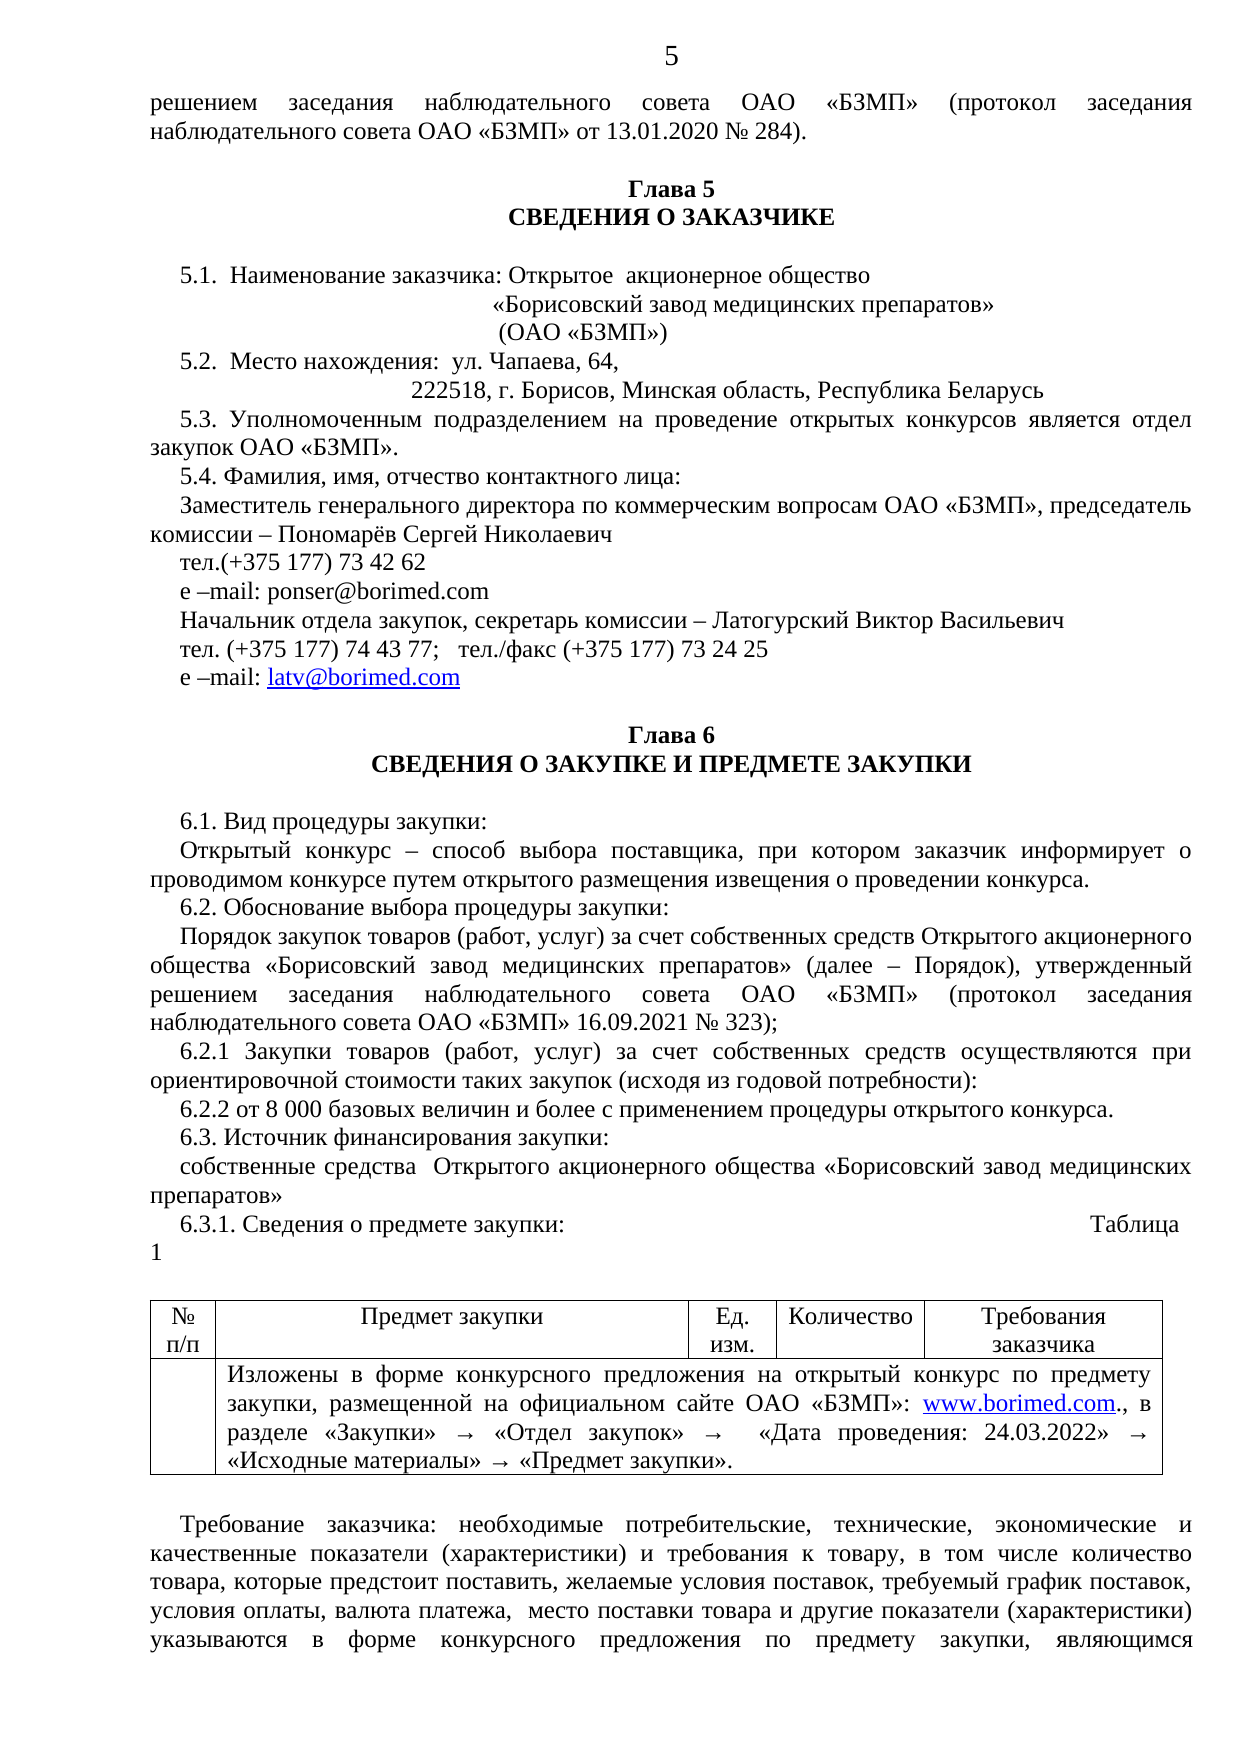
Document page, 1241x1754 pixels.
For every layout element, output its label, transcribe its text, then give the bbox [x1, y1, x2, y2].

text СВЕДЕНИЯ О ЗАКУПКЕ И ПРЕДМЕТЕ ЗАКУПКИ [150, 749, 1193, 777]
table_header Требования заказчика [925, 1301, 1162, 1358]
text 6.3.1. Сведения о предмете закупки: Таблица 1 [150, 1209, 1193, 1266]
text тел. (+375 177) 74 43 77; тел./факс (+375 177) 73 24 25 [150, 634, 1193, 662]
text тел.(+375 177) 73 42 62 [150, 547, 1193, 576]
text (ОАО «БЗМП») [150, 317, 1193, 346]
table_cell [151, 1359, 215, 1474]
text e –mail: latv@borimed.com [150, 662, 1193, 691]
text 222518, г. Борисов, Минская область, Республика Беларусь [150, 375, 1193, 404]
text 5.2. Место нахождения: ул. Чапаева, 64, [150, 346, 1193, 375]
text «Борисовский завод медицинских препаратов» [150, 289, 1193, 317]
table_cell Изложены в форме конкурсного предложения на открытый конкурс по предмету закупки, размещенной на официальном сайте ОАО «БЗМП»: www.borimed.com., в разделе «Закупки» → «Отдел закупок» → «Дата проведения: 24.03.2022» → «Исходные материалы» → «Предмет закупки». [216, 1359, 1162, 1474]
text 5.1. Наименование заказчика: Открытое акционерное общество [150, 260, 1193, 289]
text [150, 1509, 1193, 1653]
text 6.3. Источник финансирования закупки: [150, 1122, 1193, 1151]
text Открытый конкурс – способ выбора поставщика, при котором заказчик информирует о проводимом конкурсе путем открытого размещения извещения о проведении конкурса. [150, 835, 1193, 892]
table_header Количество [777, 1301, 924, 1358]
text Заместитель генерального директора по коммерческим вопросам ОАО «БЗМП», председатель комиссии – Пономарёв Сергей Николаевич [150, 490, 1193, 547]
text e –mail: ponser@borimed.com [150, 576, 1193, 605]
text собственные средства Открытого акционерного общества «Борисовский завод медицинских препаратов» [150, 1151, 1193, 1209]
table_header Ед. изм. [689, 1301, 776, 1358]
table_header Предмет закупки [216, 1301, 688, 1358]
text 6.2. Обоснование выбора процедуры закупки: [150, 892, 1193, 921]
text Глава 6 [150, 720, 1193, 749]
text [150, 87, 1193, 145]
text Порядок закупок товаров (работ, услуг) за счет собственных средств Открытого акционерного общества «Борисовский завод медицинских препаратов» (далее – Порядок), утвержденный решением заседания наблюдательного совета ОАО «БЗМП» (протокол заседания наблюдательного совета ОАО «БЗМП» 16.09.2021 № 323); [150, 921, 1193, 1036]
text СВЕДЕНИЯ О ЗАКАЗЧИКЕ [150, 202, 1193, 231]
text 6.2.1 Закупки товаров (работ, услуг) за счет собственных средств осуществляются при ориентировочной стоимости таких закупок (исходя из годовой потребности): [150, 1036, 1193, 1094]
table_header № п/п [151, 1301, 215, 1358]
text 6.2.2 от 8 000 базовых величин и более с применением процедуры открытого конкурса. [150, 1094, 1193, 1122]
text 6.1. Вид процедуры закупки: [150, 806, 1193, 835]
text 5.4. Фамилия, имя, отчество контактного лица: [150, 461, 1193, 490]
text 5.3. Уполномоченным подразделением на проведение открытых конкурсов является отдел закупок ОАО «БЗМП». [150, 404, 1193, 461]
text Начальник отдела закупок, секретарь комиссии – Латогурский Виктор Васильевич [150, 605, 1193, 634]
text Глава 5 [150, 174, 1193, 202]
